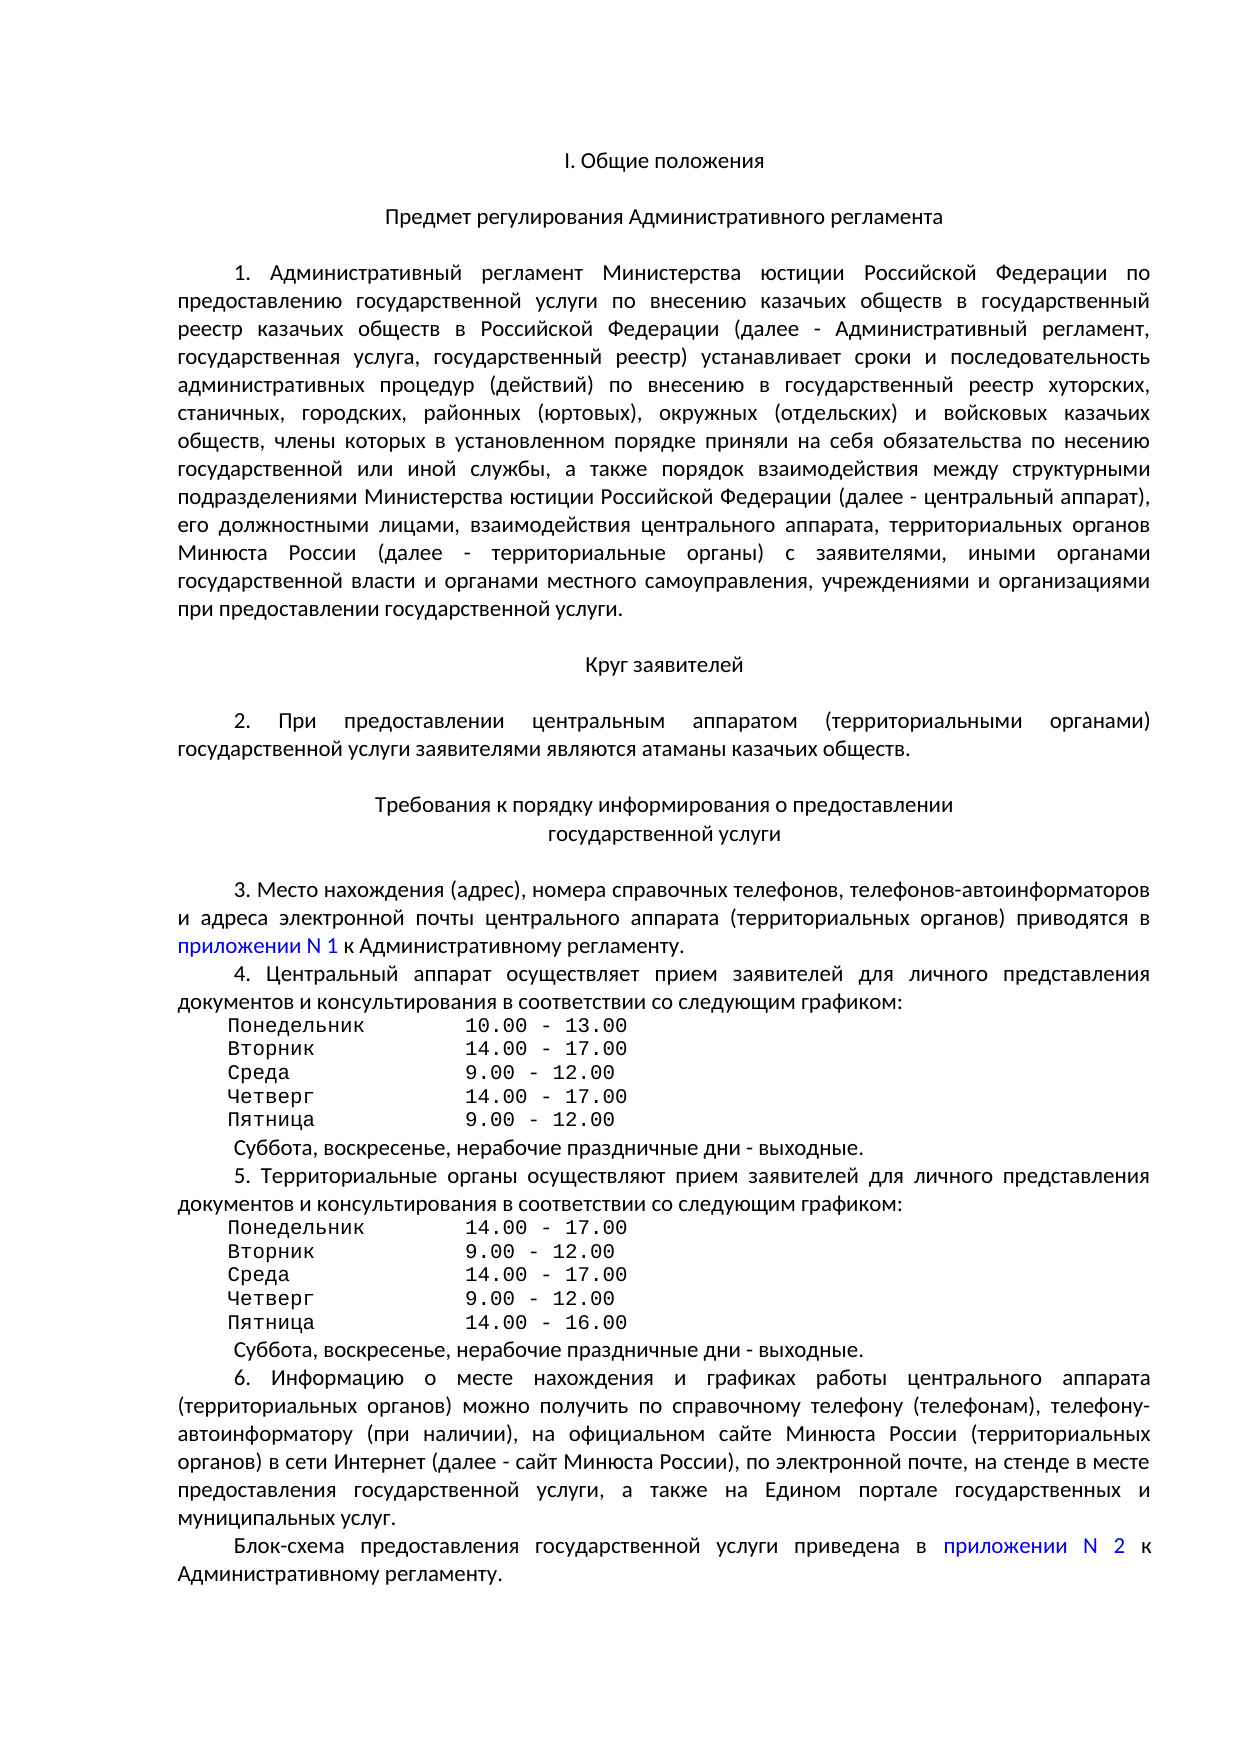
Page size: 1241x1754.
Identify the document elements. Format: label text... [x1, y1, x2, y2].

text Круг заявителей [177, 651, 1152, 678]
text 2. При предоставлении центральным аппаратом (территориальными органами) государственной услуги заявителями являются атаманы казачьих обществ. [177, 707, 1152, 763]
text Требования к порядку информирования о предоставлении [177, 791, 1152, 819]
text Понедельник 14.00 - 17.00 [177, 1217, 1152, 1241]
text Среда 14.00 - 17.00 [177, 1264, 1152, 1288]
text государственной услуги [177, 819, 1152, 847]
text Четверг 9.00 - 12.00 [177, 1288, 1152, 1312]
text 1. Административный регламент Министерства юстиции Российской Федерации по предоставлению государственной услуги по внесению казачьих обществ в государственный реестр казачьих обществ в Российской Федерации (далее - Административный регламент, государственная услуга, государственный реестр) устанавливает сроки и последовательность административных процедур (действий) по внесению в государственный реестр хуторских, станичных, городских, районных (юртовых), окружных (отдельских) и войсковых казачьих обществ, члены которых в установленном порядке приняли на себя обязательства по несению государственной или иной службы, а также порядок взаимодействия между структурными подразделениями Министерства юстиции Российской Федерации (далее - центральный аппарат), его должностными лицами, взаимодействия центрального аппарата, территориальных органов Минюста России (далее - территориальные органы) с заявителями, иными органами государственной власти и органами местного самоуправления, учреждениями и организациями при предоставлении государственной услуги. [177, 258, 1152, 622]
text 5. Территориальные органы осуществляют прием заявителей для личного представления документов и консультирования в соответствии со следующим графиком: [177, 1161, 1152, 1217]
text Четверг 14.00 - 17.00 [177, 1086, 1152, 1109]
text Вторник 14.00 - 17.00 [177, 1038, 1152, 1062]
text Суббота, воскресенье, нерабочие праздничные дни - выходные. [177, 1335, 1152, 1363]
text I. Общие положения [177, 146, 1152, 174]
text 6. Информацию о месте нахождения и графиках работы центрального аппарата (территориальных органов) можно получить по справочному телефону (телефонам), телефону-автоинформатору (при наличии), на официальном сайте Минюста России (территориальных органов) в сети Интернет (далее - сайт Минюста России), по электронной почте, на стенде в месте предоставления государственной услуги, а также на Едином портале государственных и муниципальных услуг. [177, 1363, 1152, 1531]
text Среда 9.00 - 12.00 [177, 1062, 1152, 1086]
text 4. Центральный аппарат осуществляет прием заявителей для личного представления документов и консультирования в соответствии со следующим графиком: [177, 959, 1152, 1015]
text Блок-схема предоставления государственной услуги приведена в приложении N 2 к Административному регламенту. [177, 1531, 1152, 1587]
text Вторник 9.00 - 12.00 [177, 1241, 1152, 1264]
text Суббота, воскресенье, нерабочие праздничные дни - выходные. [177, 1133, 1152, 1161]
text Пятница 9.00 - 12.00 [177, 1109, 1152, 1133]
text 3. Место нахождения (адрес), номера справочных телефонов, телефонов-автоинформаторов и адреса электронной почты центрального аппарата (территориальных органов) приводятся в приложении N 1 к Административному регламенту. [177, 875, 1152, 959]
text Предмет регулирования Административного регламента [177, 202, 1152, 230]
text Понедельник 10.00 - 13.00 [177, 1015, 1152, 1038]
text Пятница 14.00 - 16.00 [177, 1312, 1152, 1335]
